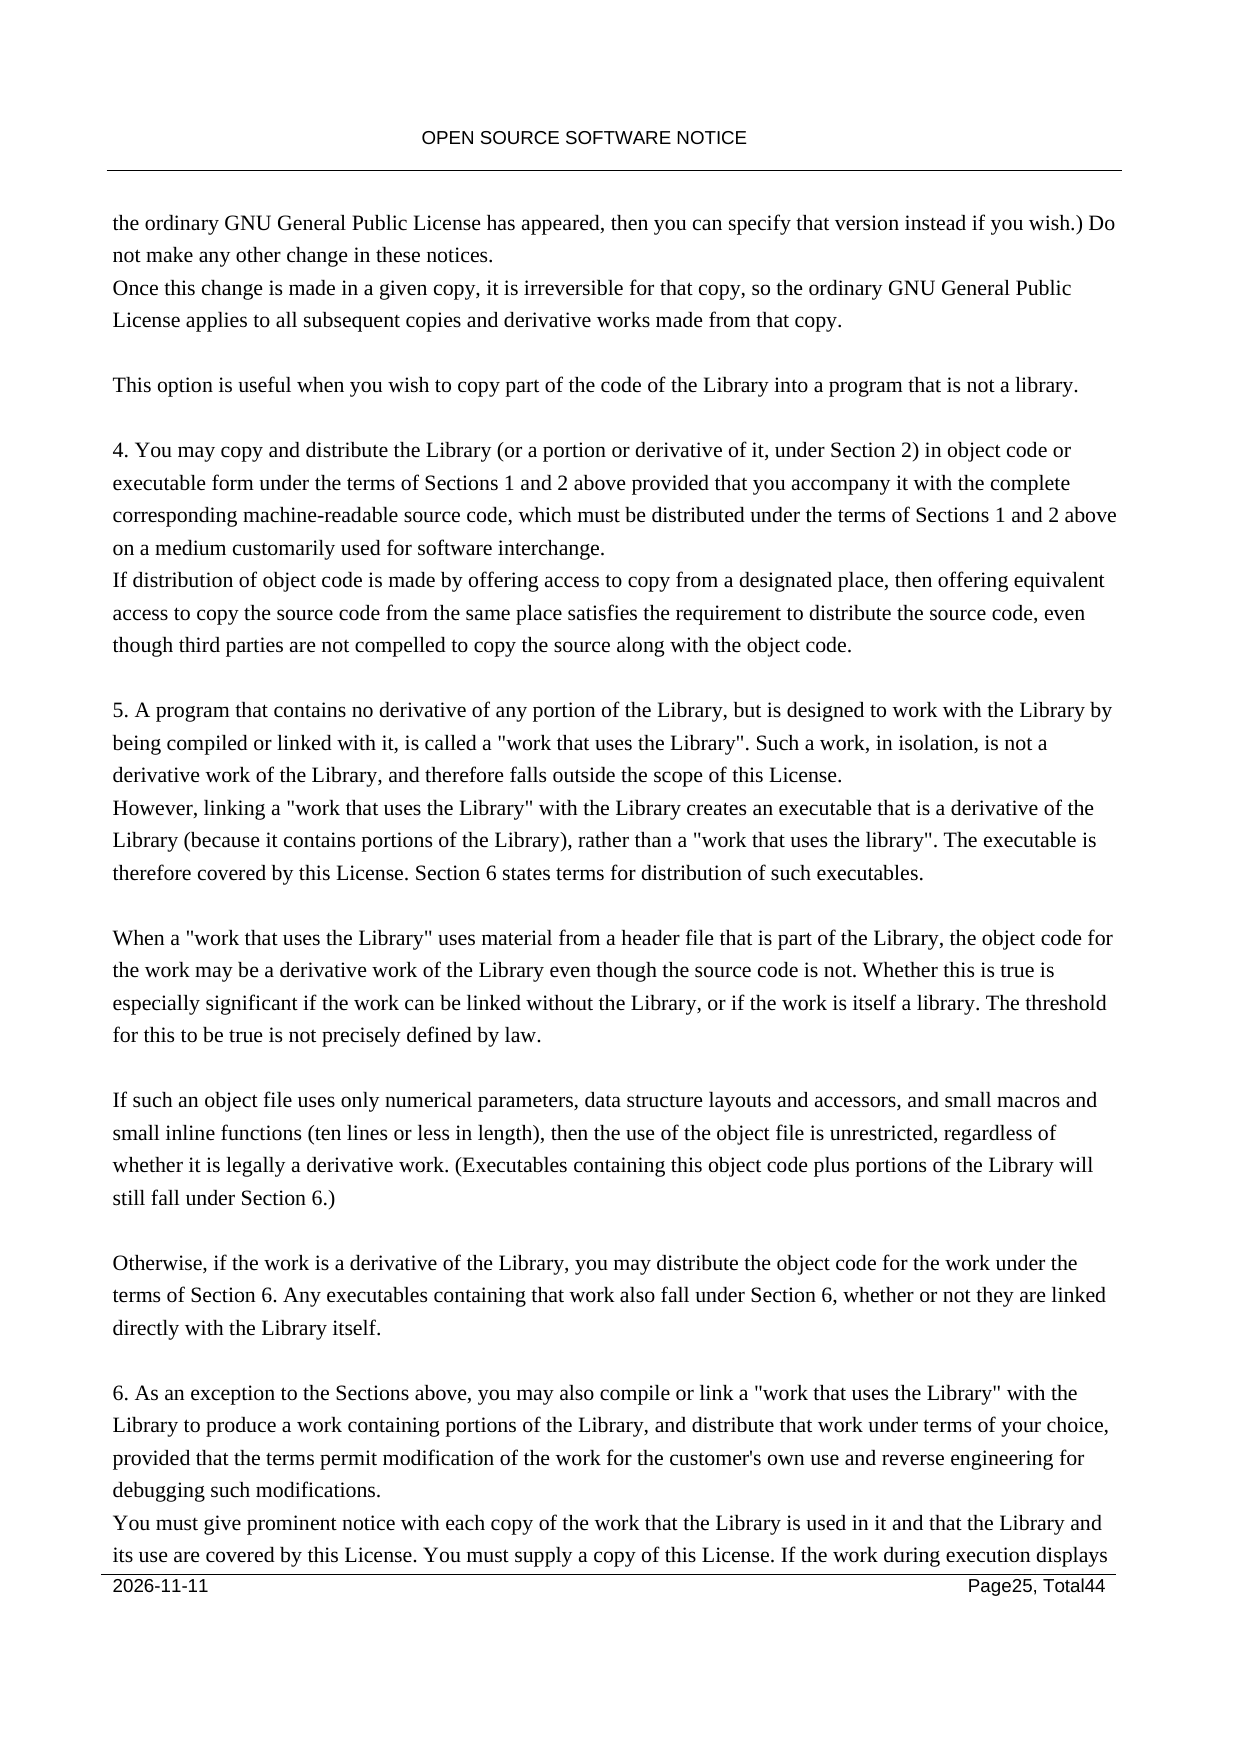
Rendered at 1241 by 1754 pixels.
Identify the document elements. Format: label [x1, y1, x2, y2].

text [112, 206, 1128, 1571]
